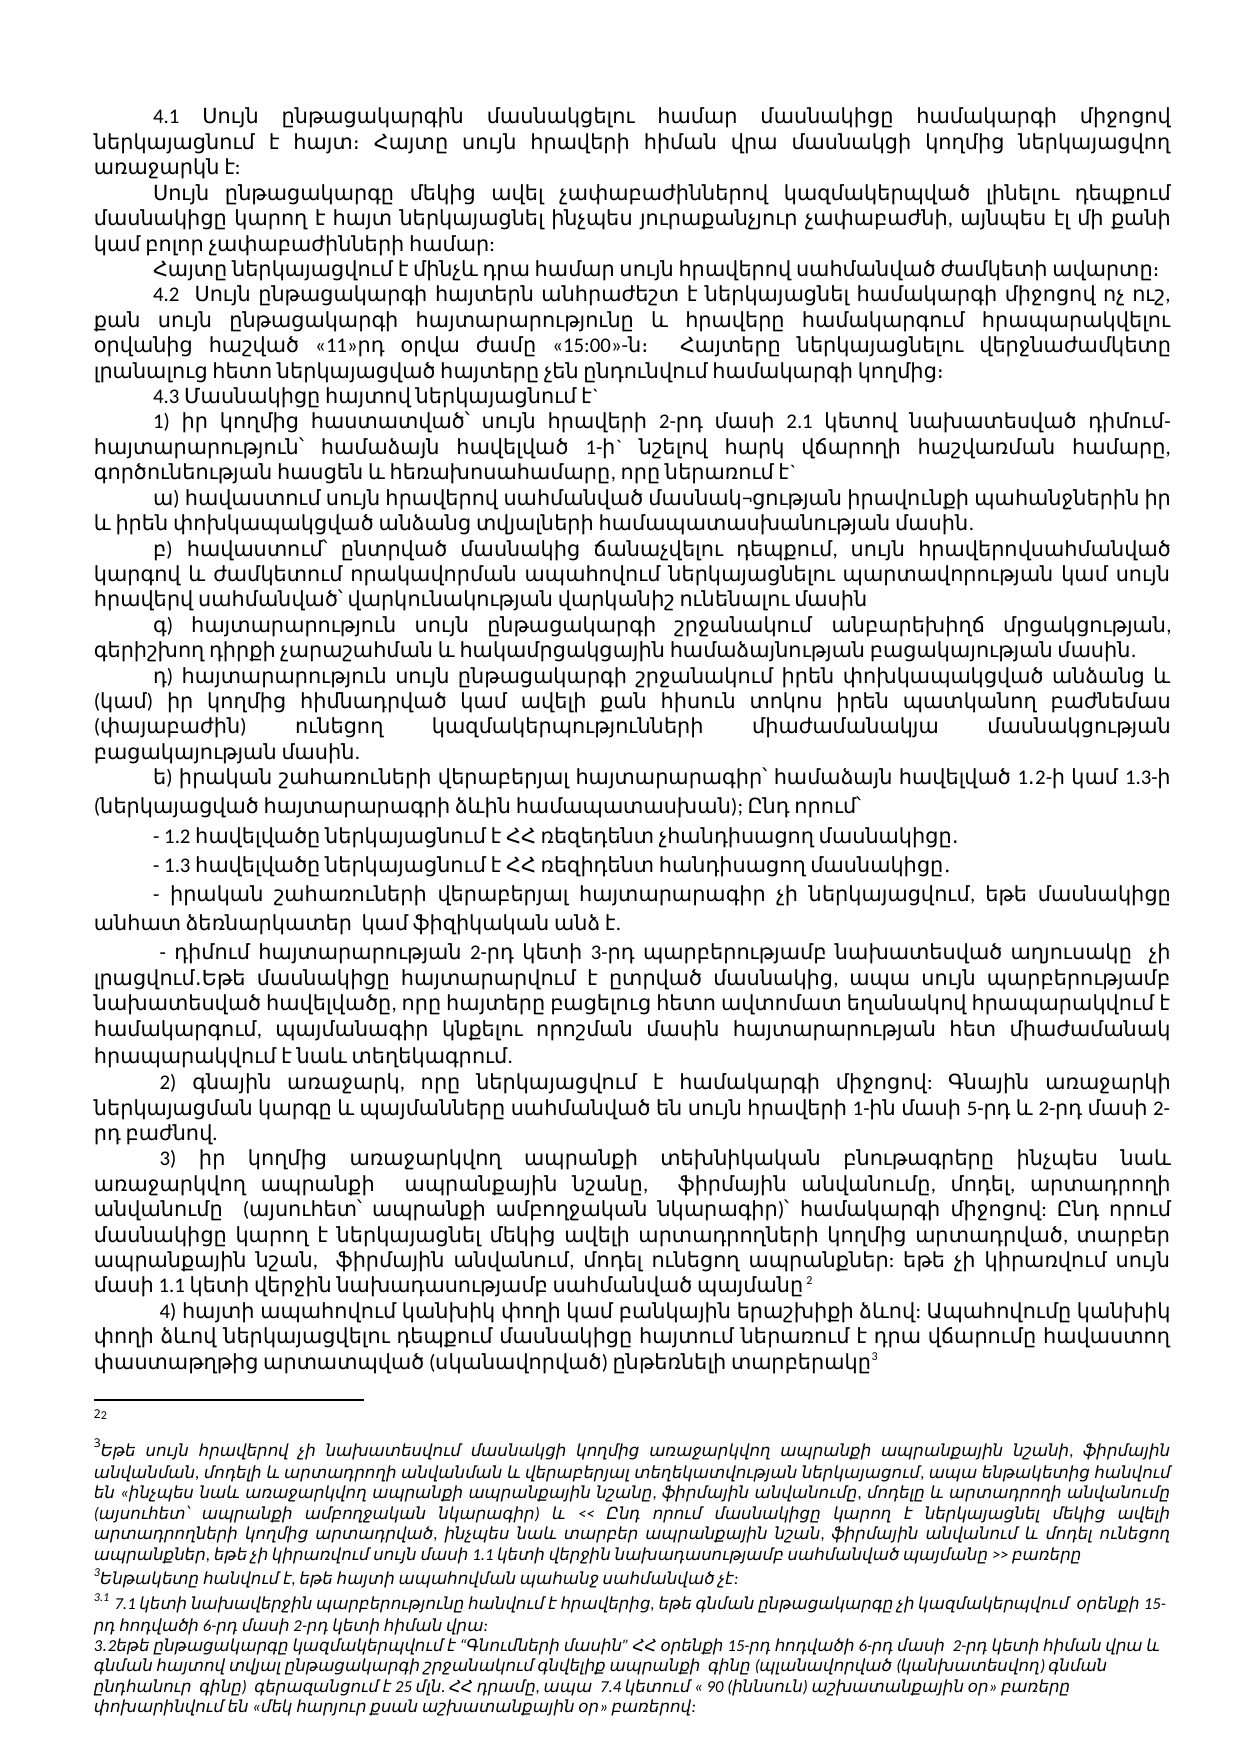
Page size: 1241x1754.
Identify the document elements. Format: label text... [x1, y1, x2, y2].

text 2) գնային առաջարկ, որը ներկայացվում է համակարգի միջոցով: Գնային առաջարկի ներկայացման կարգը և պայմանները սահմանված են սույն հրավերի 1-ին մասի 5-րդ և 2-րդ մասի 2-րդ բաժնով. [94, 1069, 1171, 1146]
text ա) հավաստում սույն հրավերով սահմանված մասնակ¬ցության իրավունքի պահանջներին իր և իրեն փոխկապակցված անձանց տվյալների համապատասխանության մասին. [94, 485, 1171, 536]
text 3) իր կողմից առաջարկվող ապրանքի տեխնիկական բնութագրերը ինչպես նաև առաջարկվող ապրանքի ապրանքային նշանը, ֆիրմային անվանումը, մոդել, արտադրողի անվանումը (այսուհետ՝ ապրանքի ամբողջական նկարագիր)՝ համակարգի միջոցով: Ընդ որում մասնակիցը կարող է ներկայացնել մեկից ավելի արտադրողների կողմից արտադրված, տարբեր ապրանքային նշան, ֆիրմային անվանում, մոդել ունեցող ապրանքներ: եթե չի կիրառվում սույն մասի 1.1 կետի վերջին նախադասությամբ սահմանված պայմանը 2 [94, 1146, 1171, 1298]
text 1) իր կողմից հաստատված՝ սույն հրավերի 2-րդ մասի 2.1 կետով նախատեսված դիմում-հայտարարություն՝ համաձայն հավելված 1-ի` նշելով հարկ վճարողի հաշվառման համարը, գործունեության հասցեն և հեռախոսահամարը, որը ներառում է` [94, 409, 1171, 485]
text 4.1 Սույն ընթացակարգին մասնակցելու համար մասնակիցը համակարգի միջոցով ներկայացնում է հայտ։ Հայտը սույն հրավերի հիման վրա մասնակցի կողմից ներկայացվող առաջարկն է: [94, 104, 1171, 180]
text 4) հայտի ապահովում կանխիկ փողի կամ բանկային երաշխիքի ձևով: Ապահովումը կանխիկ փողի ձևով ներկայացվելու դեպքում մասնակիցը հայտում ներառում է դրա վճարումը հավաստող փաստաթղթից արտատպված (սկանավորված) ընթեռնելի տարբերակը3 [94, 1298, 1171, 1374]
text գ) հայտարարություն սույն ընթացակարգի շրջանակում անբարեխիղճ մրցակցության, գերիշխող դիրքի չարաշահման և հակամրցակցային համաձայնության բացակայության մասին. [94, 612, 1171, 663]
text - 1.2 հավելվածը ներկայացնում է ՀՀ ռեզեդենտ չհանդիսացող մասնակիցը․ [94, 823, 1171, 848]
text - 1.3 հավելվածը ներկայացնում է ՀՀ ռեզիդենտ հանդիսացող մասնակիցը․ [94, 852, 1171, 877]
text 4.3 Մասնակիցը հայտով ներկայացնում է` [94, 383, 1171, 409]
text 4.2 Սույն ընթացակարգի հայտերն անհրաժեշտ է ներկայացնել համակարգի միջոցով ոչ ուշ, քան սույն ընթացակարգի հայտարարությունը և հրավերը համակարգում հրապարակվելու օրվանից հաշված «11»րդ օրվա ժամը «15:00»-ն։ Հայտերը ներկայացնելու վերջնաժամկետը լրանալուց հետո ներկայացված հայտերը չեն ընդունվում համակարգի կողմից։ [94, 282, 1171, 383]
text դ) հայտարարություն սույն ընթացակարգի շրջանակում իրեն փոխկապակցված անձանց և (կամ) իր կողմից հիմնադրված կամ ավելի քան հիսուն տոկոս իրեն պատկանող բաժնեմաս (փայաբաժին) ունեցող կազմակերպությունների միաժամանակյա մասնակցության բացակայության մասին. [94, 663, 1171, 764]
text Հայտը ներկայացվում է մինչև դրա համար սույն հրավերով սահմանված ժամկետի ավարտը։ [94, 256, 1171, 282]
text - իրական շահառուների վերաբերյալ հայտարարագիր չի ներկայացվում, եթե մասնակիցը անհատ ձեռնարկատեր կամ ֆիզիկական անձ է. [94, 881, 1171, 936]
text բ) հավաստում՝ ընտրված մասնակից ճանաչվելու դեպքում, սույն հրավերովսահմանված կարգով և ժամկետում որակավորման ապահովում ներկայացնելու պարտավորության կամ սույն հրավերվ սահմանված՝ վարկունակության վարկանիշ ունենալու մասին [94, 536, 1171, 612]
text Սույն ընթացակարգը մեկից ավել չափաբաժիններով կազմակերպված լինելու դեպքում մասնակիցը կարող է հայտ ներկայացնել ինչպես յուրաքանչյուր չափաբաժնի, այնպես էլ մի քանի կամ բոլոր չափաբաժինների համար: [94, 180, 1171, 256]
text ե) իրական շահառուների վերաբերյալ հայտարարագիր՝ համաձայն հավելված 1․2-ի կամ 1.3-ի (ներկայացված հայտարարագրի ձևին համապատասխան); Ընդ որում՝ [94, 764, 1171, 819]
text - դիմում հայտարարության 2-րդ կետի 3-րդ պարբերությամբ նախատեսված աղյուսակը չի լրացվում․Եթե մասնակիցը հայտարարվում է ըտրված մասնակից, ապա սույն պարբերությամբ նախատեսված հավելվածը, որը հայտերը բացելուց հետո ավտոմատ եղանակով հրապարակվում է համակարգում, պայմանագիր կնքելու որոշման մասին հայտարարության հետ միաժամանակ հրապարակվում է նաև տեղեկագրում. [94, 939, 1171, 1069]
